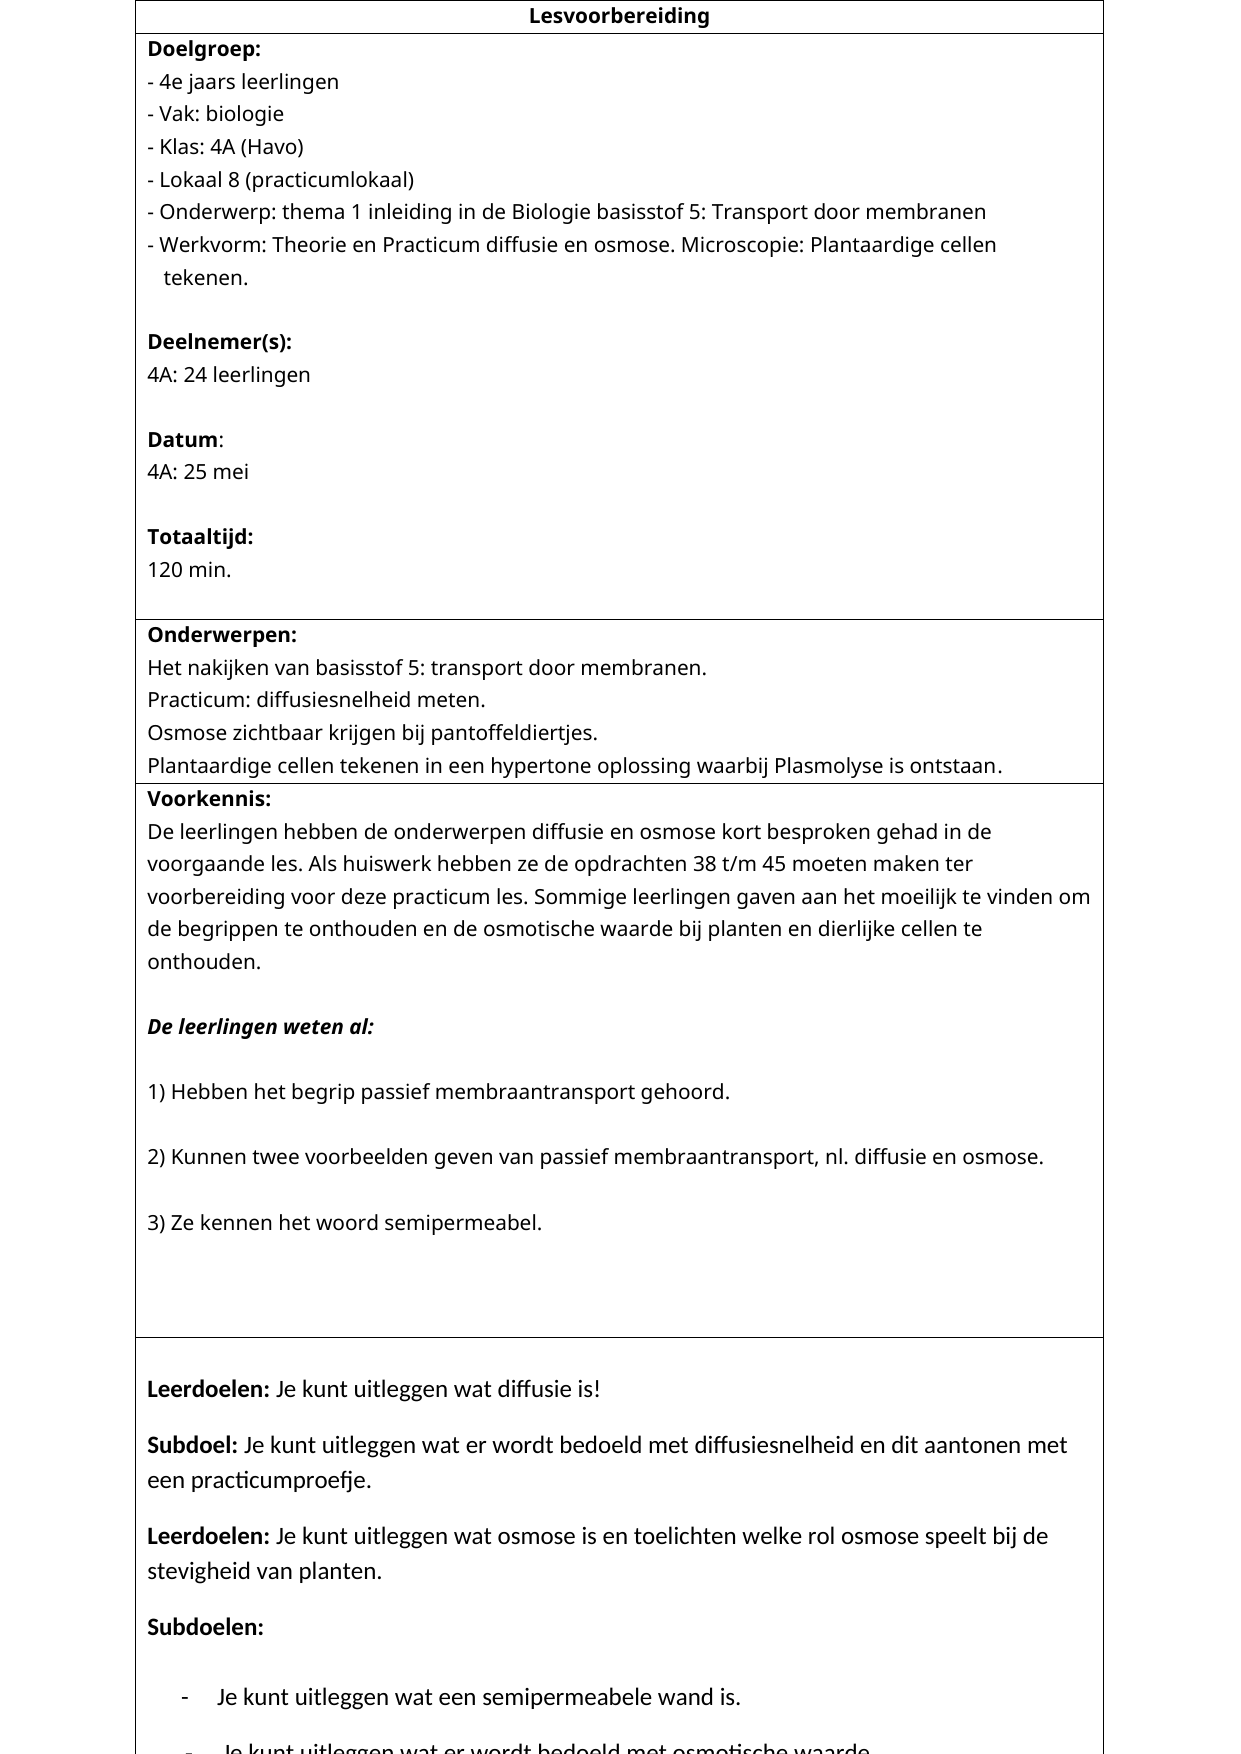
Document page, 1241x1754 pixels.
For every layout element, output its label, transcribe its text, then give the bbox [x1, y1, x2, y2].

table_cell Onderwerpen: Het nakijken van basisstof 5: transport door membranen. Practicum: diffusiesnelheid meten. Osmose zichtbaar krijgen bij pantoffeldiertjes. Plantaardige cellen tekenen in een hypertone oplossing waarbij Plasmolyse is ontstaan. [136, 620, 1103, 783]
table_cell Voorkennis: De leerlingen hebben de onderwerpen diffusie en osmose kort besproken gehad in de voorgaande les. Als huiswerk hebben ze de opdrachten 38 t/m 45 moeten maken ter voorbereiding voor deze practicum les. Sommige leerlingen gaven aan het moeilijk te vinden om de begrippen te onthouden en de osmotische waarde bij planten en dierlijke cellen te onthouden. De leerlingen weten al: 1) Hebben het begrip passief membraantransport gehoord. 2) Kunnen twee voorbeelden geven van passief membraantransport, nl. diffusie en osmose. 3) Ze kennen het woord semipermeabel. [136, 784, 1103, 1337]
table_cell Doelgroep: - 4e jaars leerlingen - Vak: biologie - Klas: 4A (Havo) - Lokaal 8 (practicumlokaal) - Onderwerp: thema 1 inleiding in de Biologie basisstof 5: Transport door membranen - Werkvorm: Theorie en Practicum diffusie en osmose. Microscopie: Plantaardige cellen tekenen. Deelnemer(s): 4A: 24 leerlingen Datum: 4A: 25 mei Totaaltijd: 120 min. [136, 34, 1103, 619]
table_header Lesvoorbereiding [136, 1, 1103, 33]
table_cell Leerdoelen: Je kunt uitleggen wat diffusie is! Subdoel: Je kunt uitleggen wat er wordt bedoeld met diffusiesnelheid en dit aantonen met een practicumproefje. Leerdoelen: Je kunt uitleggen wat osmose is en toelichten welke rol osmose speelt bij de stevigheid van planten. Subdoelen: - Je kunt uitleggen wat een semipermeabele wand is. Je kunt uitleggen wat er wordt bedoeld met osmotische waarde. Je kunt uitleggen wat er wordt bedoeld met osmotische druk (aanzuigkracht van de oplossing met de hoogste osmotische waarde) Je kunt uitleggen dat plantaardige cellen en dierlijke cellen verschillend reageren op veranderingen van de osmotische waarde van het vocht in de omgeving van die cellen. (De termen isotoon, hypertoon en hypotoon moet je kunnen omschrijven) Leerdoel: Je kunt vertellen wat er wordt bedoeld met passief transport en beschrijven hoe passief transport van stoffen via celmembranen plaatsvindt. Het hoofddoel is dat alle leerlingen de lesstof van basisstof 5 krijgen aangeboden. [136, 1338, 1103, 1754]
